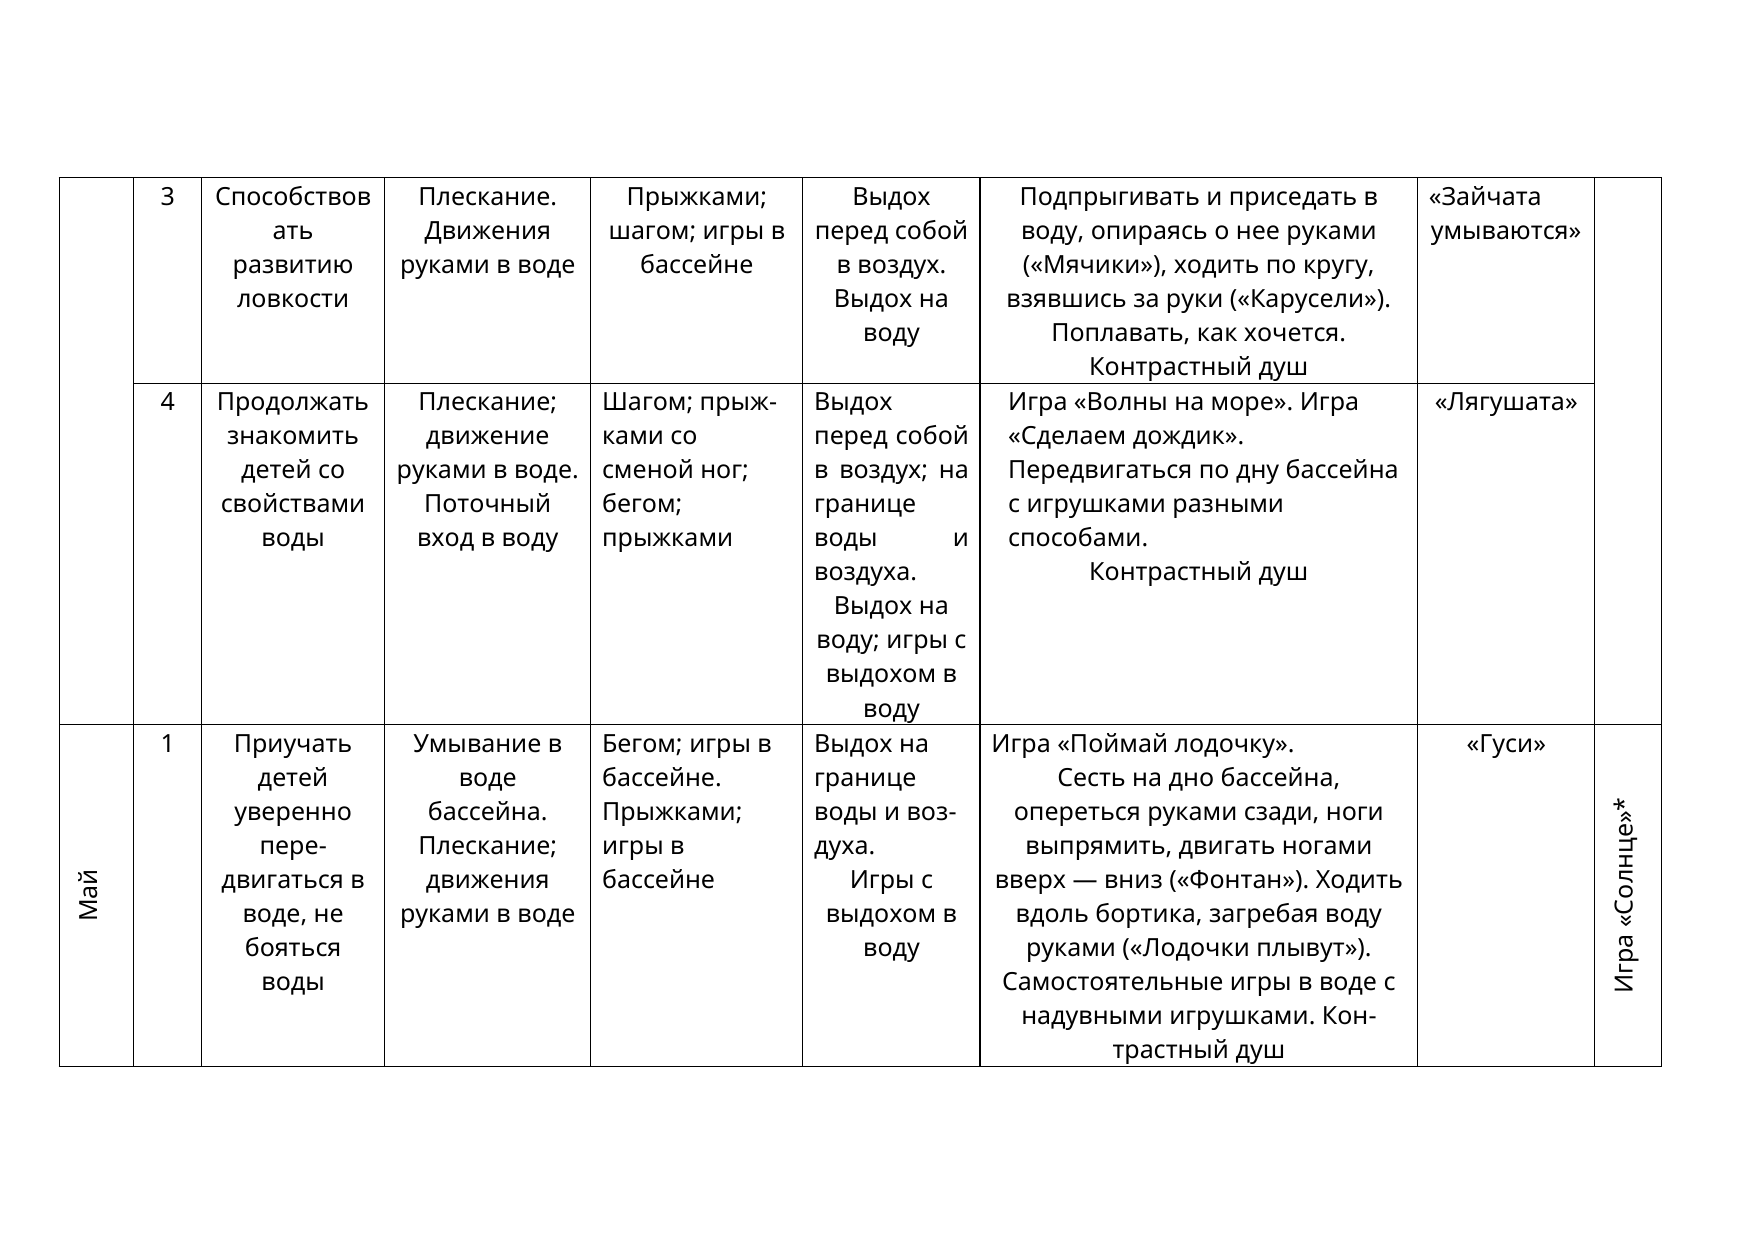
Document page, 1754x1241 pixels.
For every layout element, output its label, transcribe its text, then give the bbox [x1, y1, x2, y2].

table_cell Прыжками; шагом; игры в бассейне [591, 178, 802, 383]
table_cell «Лягушата» [1418, 384, 1594, 724]
table_cell Игра «Солнце»* [1595, 725, 1661, 1066]
table_cell Выдох перед собой в воздух; на границе воды и воздуха. Выдох на воду; игры с выдохом в воду [892, 384, 979, 724]
table_cell Плескание; движение руками в воде. Поточный вход в воду [385, 384, 590, 724]
table_cell Игра «Поймай лодочку». Сесть на дно бассейна, опереться руками сзади, ноги выпрямить, двигать ногами вверх — вниз («Фонтан»). Ходить вдоль бортика, загребая воду руками («Лодочки плывут»). Самостоятельные игры в воде с надувными игрушками. Контрастный душ [981, 725, 1417, 1066]
table_cell «Зайчата умываются» [1418, 178, 1594, 383]
table_cell 1 [134, 725, 201, 1066]
table_cell Приучать детей уверенно передвигаться в воде, не бояться воды [202, 725, 384, 1066]
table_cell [803, 725, 979, 1066]
table_cell Выдох перед собой в воздух. Выдох на воду [803, 178, 979, 383]
table_cell Бегом; игры в бассейне. Прыжками; игры в бассейне [591, 725, 802, 1066]
table_cell Выдох перед собой в воздух; на границе воды и воздуха. Выдох на воду; игры с выдохом в воду [803, 384, 863, 724]
table_cell Шагом; прыжками со сменой ног; бегом; прыжками [591, 384, 802, 724]
table_cell Умывание в воде бассейна. Плескание; движения руками в воде [385, 725, 590, 1066]
table_cell Продолжать знакомить детей со свойствами воды [202, 384, 384, 724]
table_cell Игра «Волны на море». Игра «Сделаем дождик». Передвигаться по дну бассейна с игрушками разными способами. Контрастный душ [981, 384, 1417, 724]
table_cell Подпрыгивать и приседать в воду, опираясь о нее руками («Мячики»), ходить по кругу, взявшись за руки («Карусели»). Поплавать, как хочется. Контрастный душ [981, 178, 1417, 383]
table_cell «Гуси» [1418, 725, 1594, 1066]
table_cell 3 [134, 178, 201, 383]
table_cell 4 [134, 384, 201, 724]
table_cell Май [60, 725, 133, 1066]
table_cell Способствовать развитию ловкости [202, 178, 384, 383]
table_cell Плескание. Движения руками в воде [385, 178, 590, 383]
